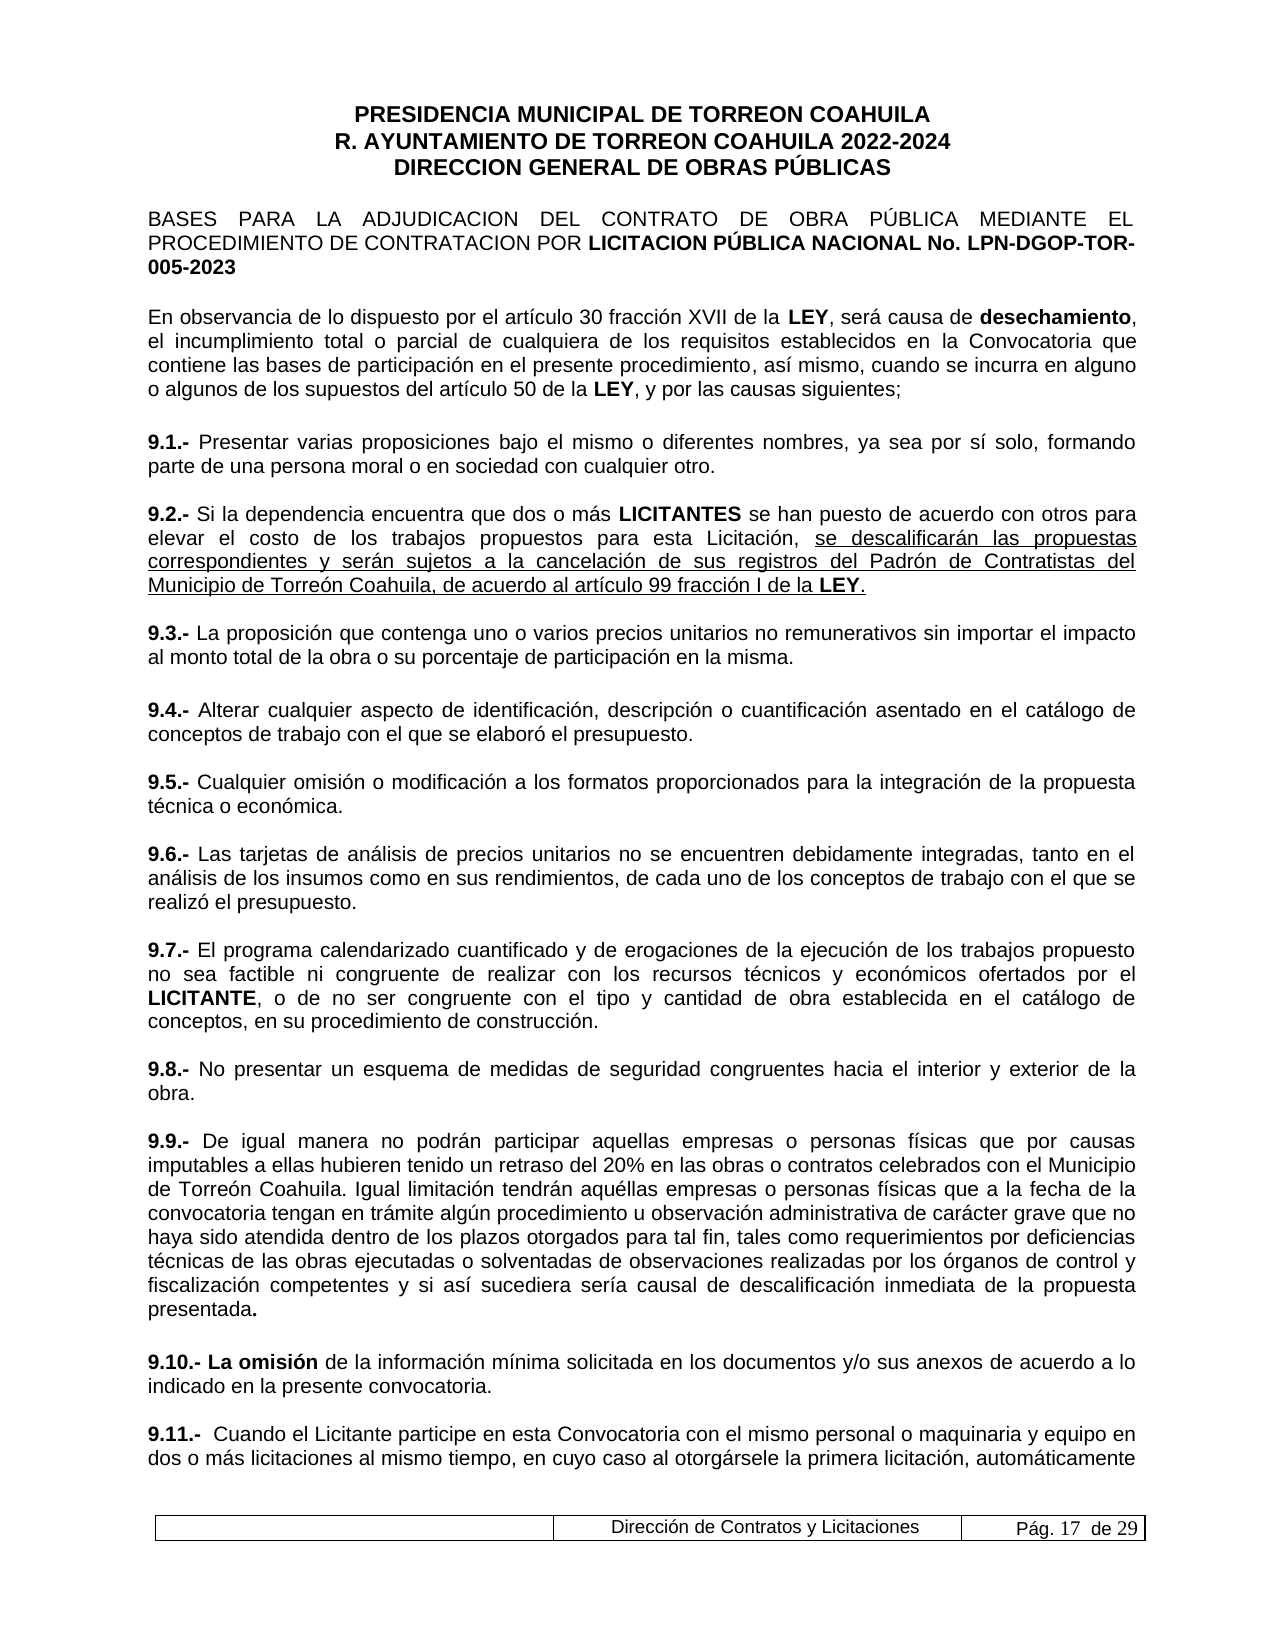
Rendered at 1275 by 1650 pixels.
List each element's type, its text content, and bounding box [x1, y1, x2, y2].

text En observancia de lo dispuesto por el artículo 30 fracción XVII de la LEY, será causa de desechamiento, el incumplimiento total o parcial de cualquiera de los requisitos establecidos en la Convocatoria que contiene las bases de participación en el presente procedimiento, así mismo, cuando se incurra en alguno o algunos de los supuestos del artículo 50 de la LEY, y por las causas siguientes; [148, 305, 1137, 401]
text 9.10.- La omisión de la información mínima solicitada en los documentos y/o sus anexos de acuerdo a lo indicado en la presente convocatoria. [148, 1350, 1137, 1398]
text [148, 1422, 1137, 1469]
text 9.1.- Presentar varias proposiciones bajo el mismo o diferentes nombres, ya sea por sí solo, formando parte de una persona moral o en sociedad con cualquier otro. [148, 429, 1137, 477]
text 9.6.- Las tarjetas de análisis de precios unitarios no se encuentren debidamente integradas, tanto en el análisis de los insumos como en sus rendimientos, de cada uno de los conceptos de trabajo con el que se realizó el presupuesto. [148, 842, 1137, 913]
text 9.8.- No presentar un esquema de medidas de seguridad congruentes hacia el interior y exterior de la obra. [148, 1057, 1137, 1105]
text 9.4.- Alterar cualquier aspecto de identificación, descripción o cuantificación asentado en el catálogo de conceptos de trabajo con el que se elaboró el presupuesto. [148, 698, 1137, 746]
text 9.5.- Cualquier omisión o modificación a los formatos proporcionados para la integración de la propuesta técnica o económica. [148, 770, 1137, 818]
text 9.3.- La proposición que contenga uno o varios precios unitarios no remunerativos sin importar el impacto al monto total de la obra o su porcentaje de participación en la misma. [148, 621, 1137, 669]
text 9.2.- Si la dependencia encuentra que dos o más LICITANTES se han puesto de acuerdo con otros para elevar el costo de los trabajos propuestos para esta Licitación, se descalificarán las propuestas correspondientes y serán sujetos a la cancelación de sus registros del Padrón de Contratistas del Municipio de Torreón Coahuila, de acuerdo al artículo 99 fracción I de la LEY. [148, 501, 1137, 597]
text 9.7.- El programa calendarizado cuantificado y de erogaciones de la ejecución de los trabajos propuesto no sea factible ni congruente de realizar con los recursos técnicos y económicos ofertados por el LICITANTE, o de no ser congruente con el tipo y cantidad de obra establecida en el catálogo de conceptos, en su procedimiento de construcción. [148, 937, 1137, 1033]
text 9.9.- De igual manera no podrán participar aquellas empresas o personas físicas que por causas imputables a ellas hubieren tenido un retraso del 20% en las obras o contratos celebrados con el Municipio de Torreón Coahuila. Igual limitación tendrán aquéllas empresas o personas físicas que a la fecha de la convocatoria tengan en trámite algún procedimiento u observación administrativa de carácter grave que no haya sido atendida dentro de los plazos otorgados para tal fin, tales como requerimientos por deficiencias técnicas de las obras ejecutadas o solventadas de observaciones realizadas por los órganos de control y fiscalización competentes y si así sucediera sería causal de descalificación inmediata de la propuesta presentada. [148, 1129, 1137, 1321]
